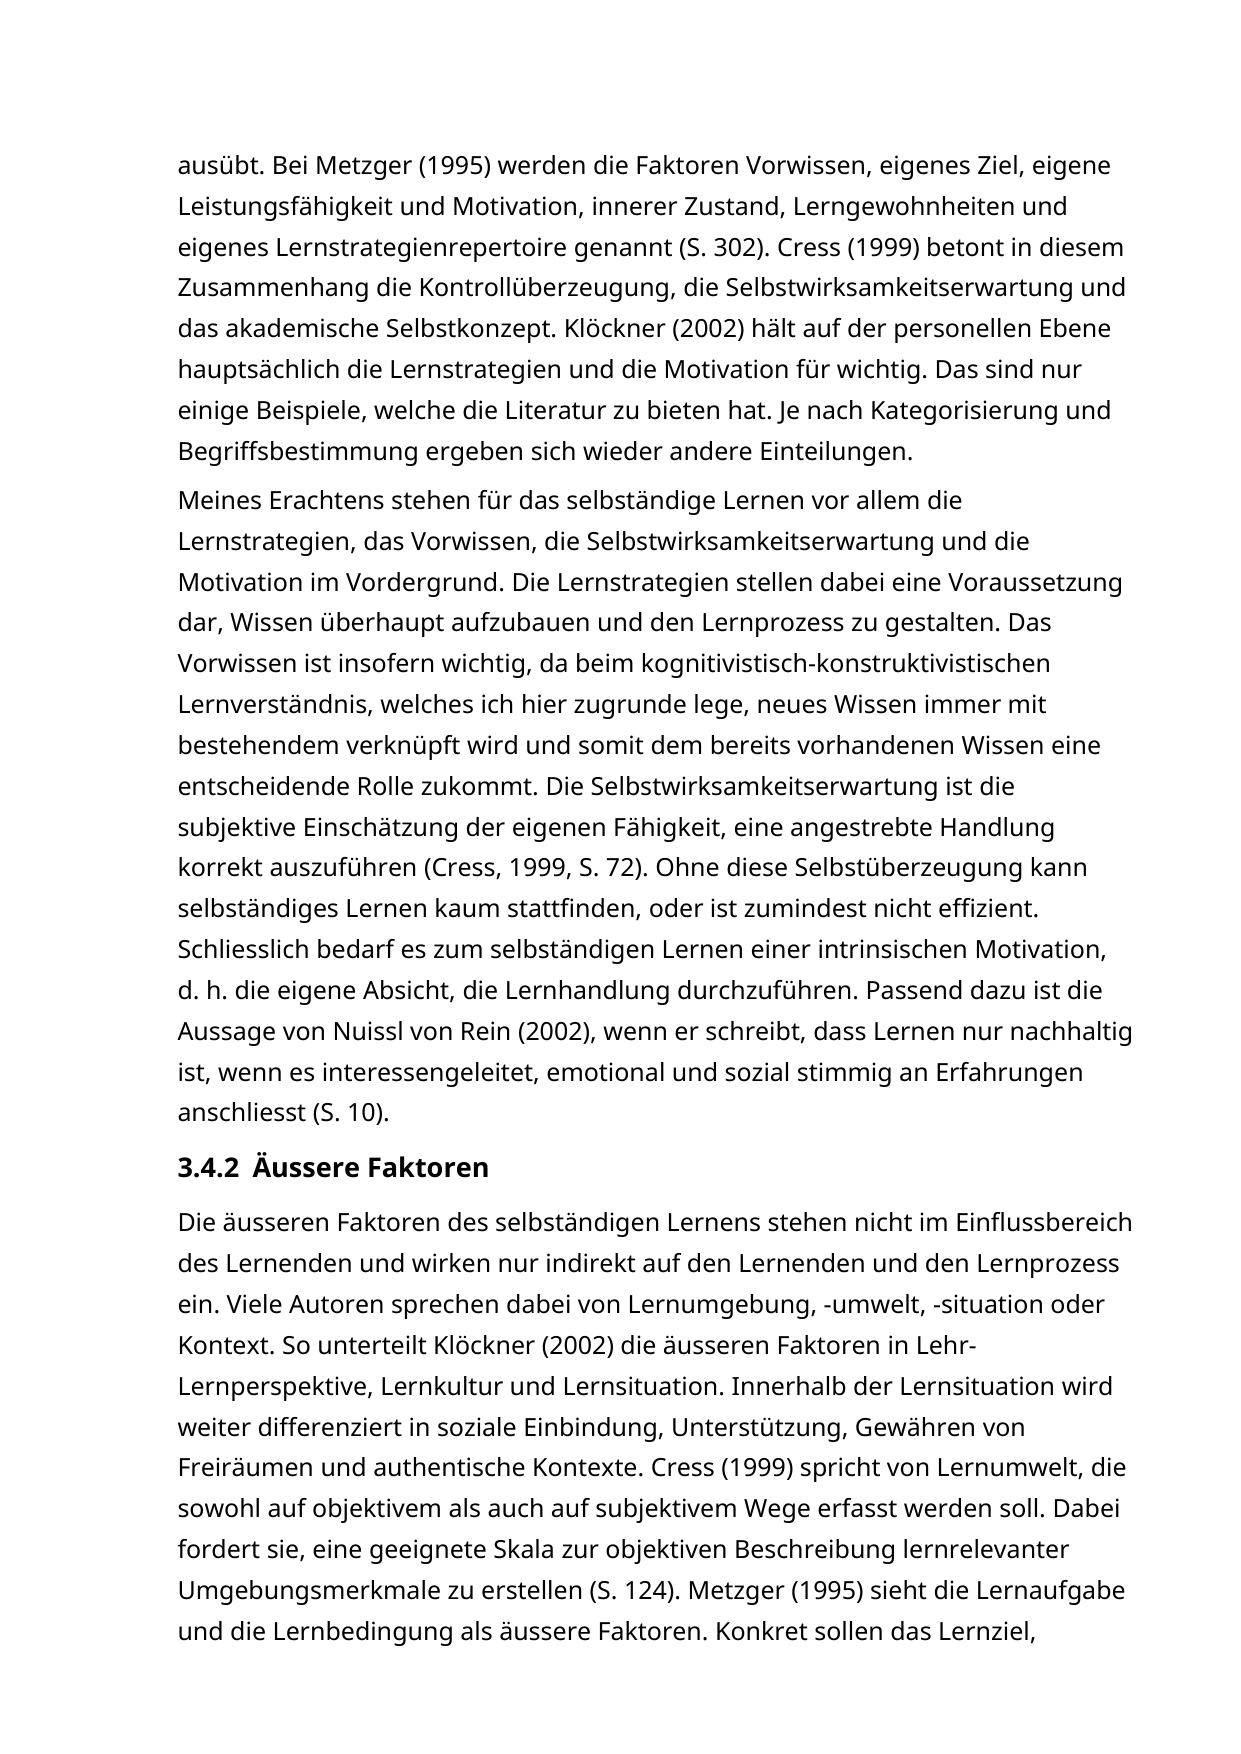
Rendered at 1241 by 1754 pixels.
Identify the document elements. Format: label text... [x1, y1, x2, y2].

text Meines Erachtens stehen für das selbständige Lernen vor allem die Lernstrategien, das Vorwissen, die Selbstwirksamkeitserwartung und die Motivation im Vordergrund. Die Lernstrategien stellen dabei eine Voraussetzung dar, Wissen überhaupt aufzubauen und den Lernprozess zu gestalten. Das Vorwissen ist insofern wichtig, da beim kognitivistisch-konstruktivistischen Lernverständnis, welches ich hier zugrunde lege, neues Wissen immer mit bestehendem verknüpft wird und somit dem bereits vorhandenen Wissen eine entscheidende Rolle zukommt. Die Selbstwirksamkeitserwartung ist die subjektive Einschätzung der eigenen Fähigkeit, eine angestrebte Handlung korrekt auszuführen (Cress, 1999, S. 72). Ohne diese Selbstüberzeugung kann selbständiges Lernen kaum stattfinden, oder ist zumindest nicht effizient. Schliesslich bedarf es zum selbständigen Lernen einer intrinsischen Motivation, d. h. die eigene Absicht, die Lernhandlung durchzuführen. Passend dazu ist die Aussage von Nuissl von Rein (2002), wenn er schreibt, dass Lernen nur nachhaltig ist, wenn es interessengeleitet, emotional und sozial stimmig an Erfahrungen anschliesst (S. 10). [177, 483, 1134, 1129]
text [177, 1205, 1134, 1647]
subtitle Äussere Faktoren [177, 1148, 1134, 1185]
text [177, 148, 1134, 467]
